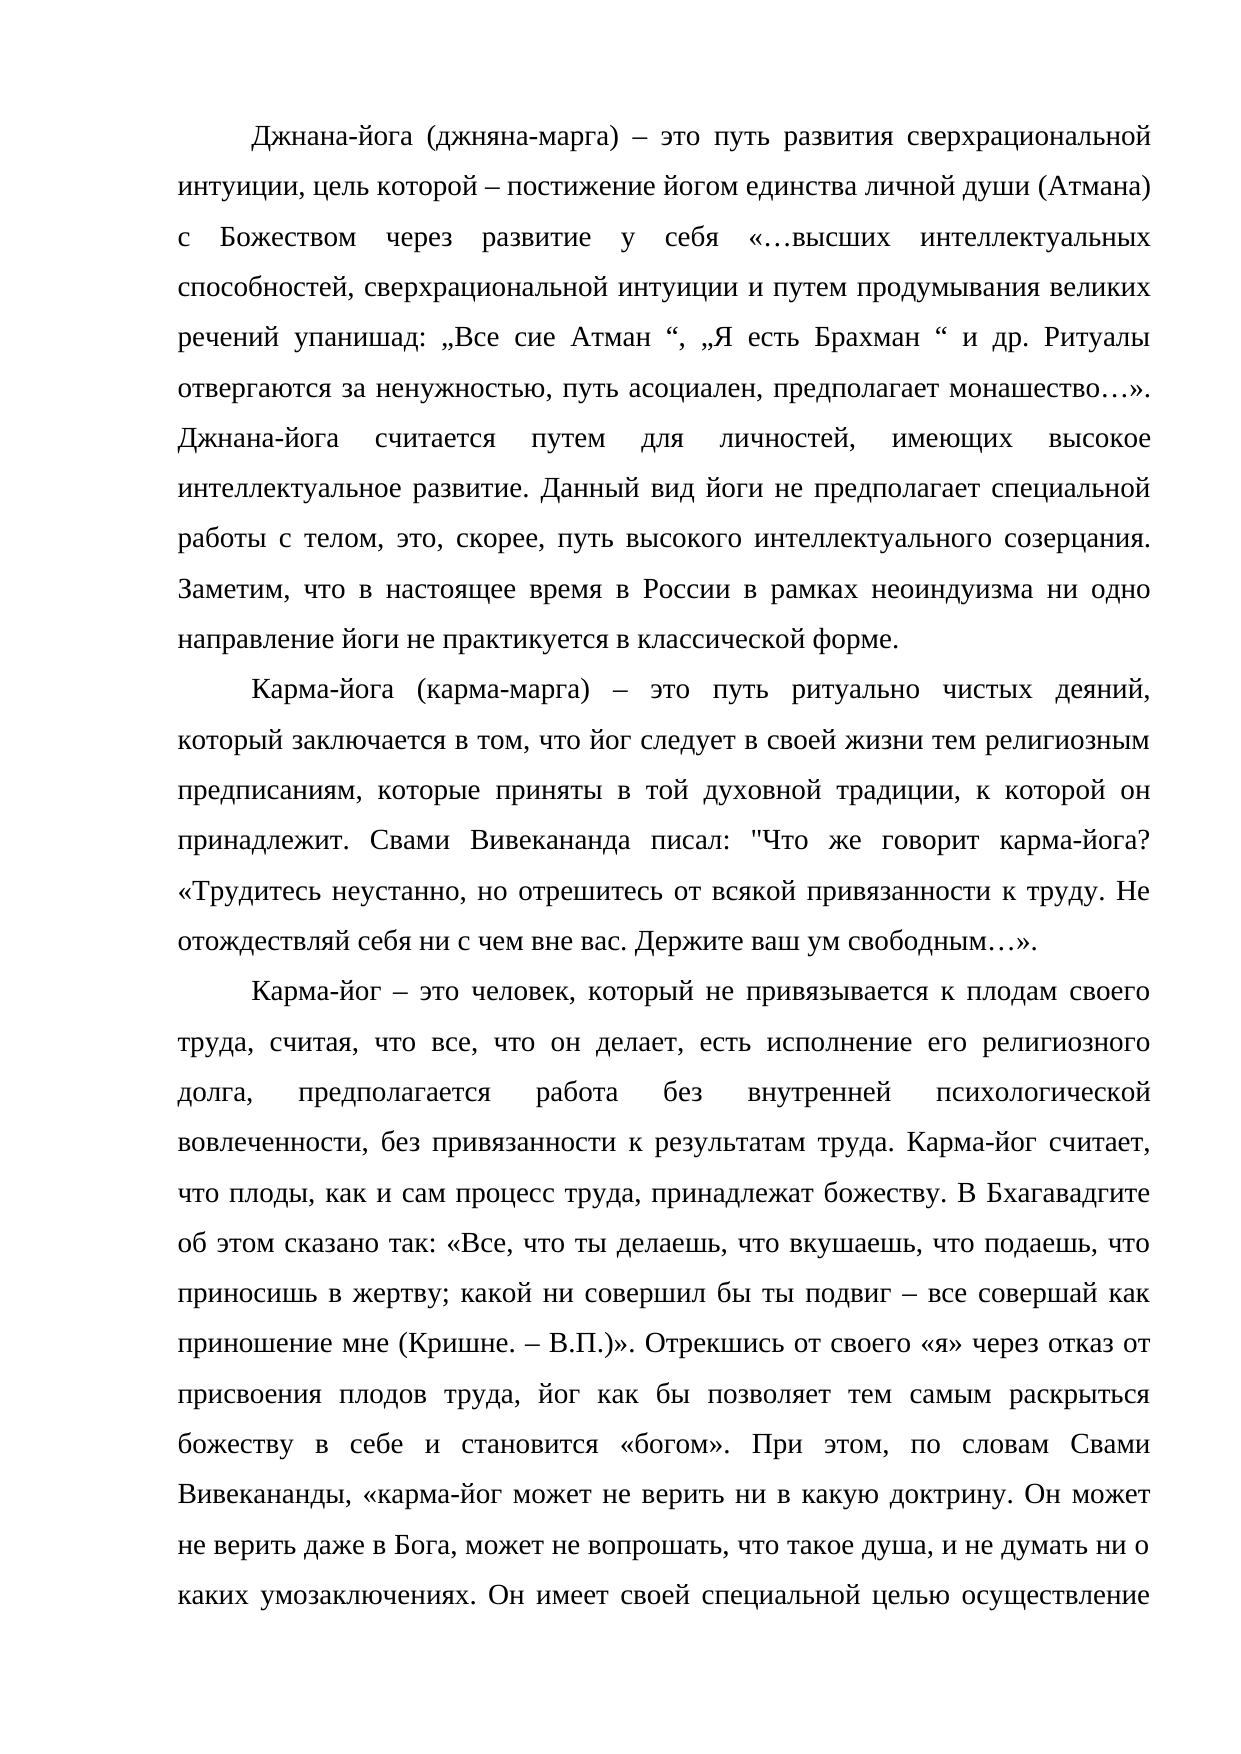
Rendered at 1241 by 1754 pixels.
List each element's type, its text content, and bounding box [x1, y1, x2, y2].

text Карма-йога (карма-марга) – это путь ритуально чистых деяний, который заключается в том, что йог следует в своей жизни тем религиозным предписаниям, которые приняты в той духовной традиции, к которой он принадлежит. Свами Вивекананда писал: "Что же говорит карма-йога? «Трудитесь неустанно, но отрешитесь от всякой привязанности к труду. Не отождествляй себя ни с чем вне ваc. Держите ваш ум свободным…». [177, 672, 1152, 957]
text Джнана-йога (джняна-марга) – это путь развития сверхрациональной интуиции, цель которой – постижение йогом единства личной души (Атмана) с Божеством через развитие у себя «…высших интеллектуальных способностей, сверхрациональной интуиции и путем продумывания великих речений упанишад: „Все сие Атман “, „Я есть Брахман “ и др. Ритуалы отвергаются за ненужностью, путь асоциален, предполагает монашество…». Джнана-йога считается путем для личностей, имеющих высокое интеллектуальное развитие. Данный вид йоги не предполагает специальной работы с телом, это, скорее, путь высокого интеллектуального созерцания. Заметим, что в настоящее время в России в рамках неоиндуизма ни одно направление йоги не практикуется в классической форме. [177, 118, 1152, 655]
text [177, 973, 1152, 1611]
